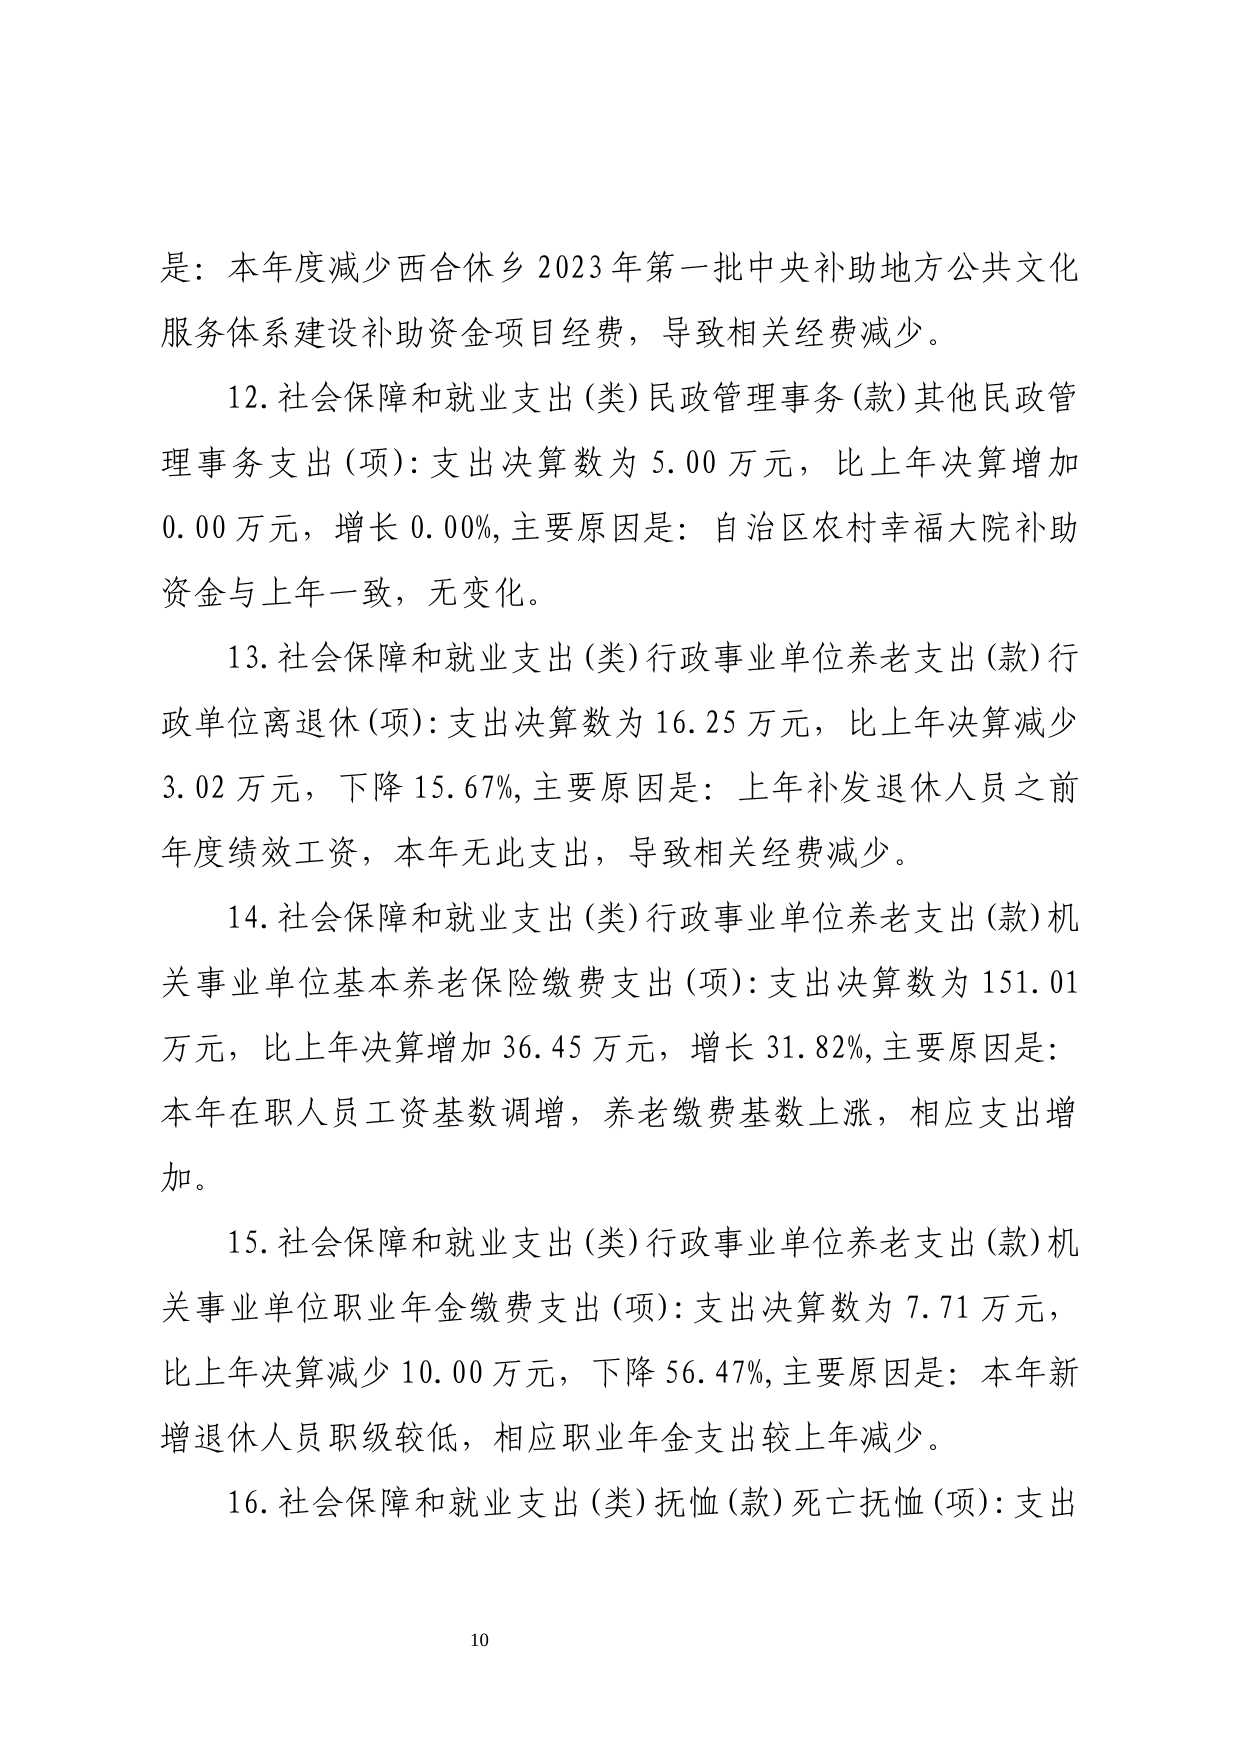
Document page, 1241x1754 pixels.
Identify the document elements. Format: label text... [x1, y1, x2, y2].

text 12.社会保障和就业支出(类)民政管理事务(款)其他民政管理事务支出(项):支出决算数为5.00万元，比上年决算增加0.00万元，增长0.00%,主要原因是：自治区农村幸福大院补助资金与上年一致，无变化。 [159, 363, 1081, 623]
text 13.社会保障和就业支出(类)行政事业单位养老支出(款)行政单位离退休(项):支出决算数为16.25万元，比上年决算减少3.02万元，下降15.67%,主要原因是：上年补发退休人员之前年度绩效工资，本年无此支出，导致相关经费减少。 [159, 623, 1081, 883]
text 15.社会保障和就业支出(类)行政事业单位养老支出(款)机关事业单位职业年金缴费支出(项):支出决算数为7.71万元，比上年决算减少10.00万元，下降56.47%,主要原因是：本年新增退休人员职级较低，相应职业年金支出较上年减少。 [159, 1208, 1081, 1468]
text 14.社会保障和就业支出(类)行政事业单位养老支出(款)机关事业单位基本养老保险缴费支出(项):支出决算数为151.01万元，比上年决算增加36.45万元，增长31.82%,主要原因是：本年在职人员工资基数调增，养老缴费基数上涨，相应支出增加。 [159, 883, 1081, 1208]
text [159, 1468, 1081, 1533]
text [159, 233, 1081, 363]
